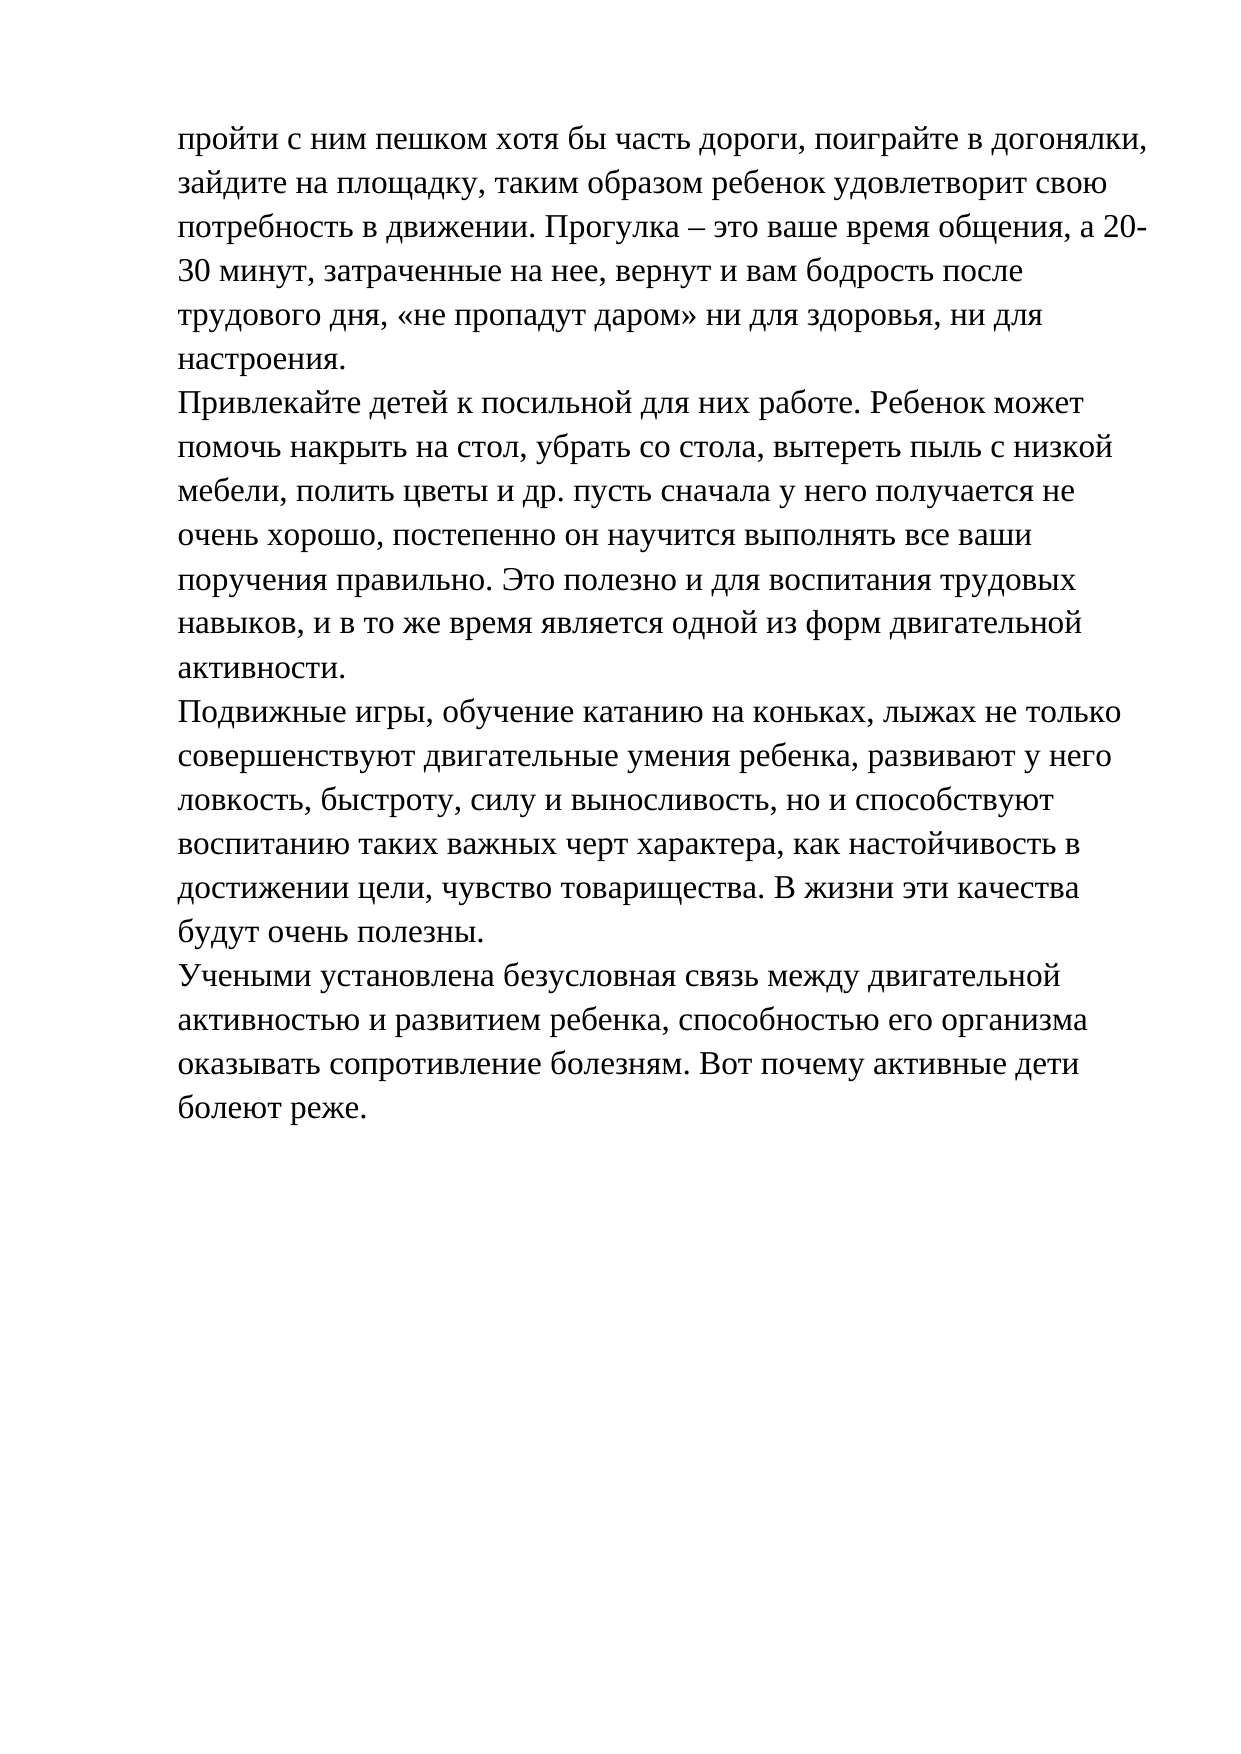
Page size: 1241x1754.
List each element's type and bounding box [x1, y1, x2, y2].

text [177, 118, 1152, 1126]
